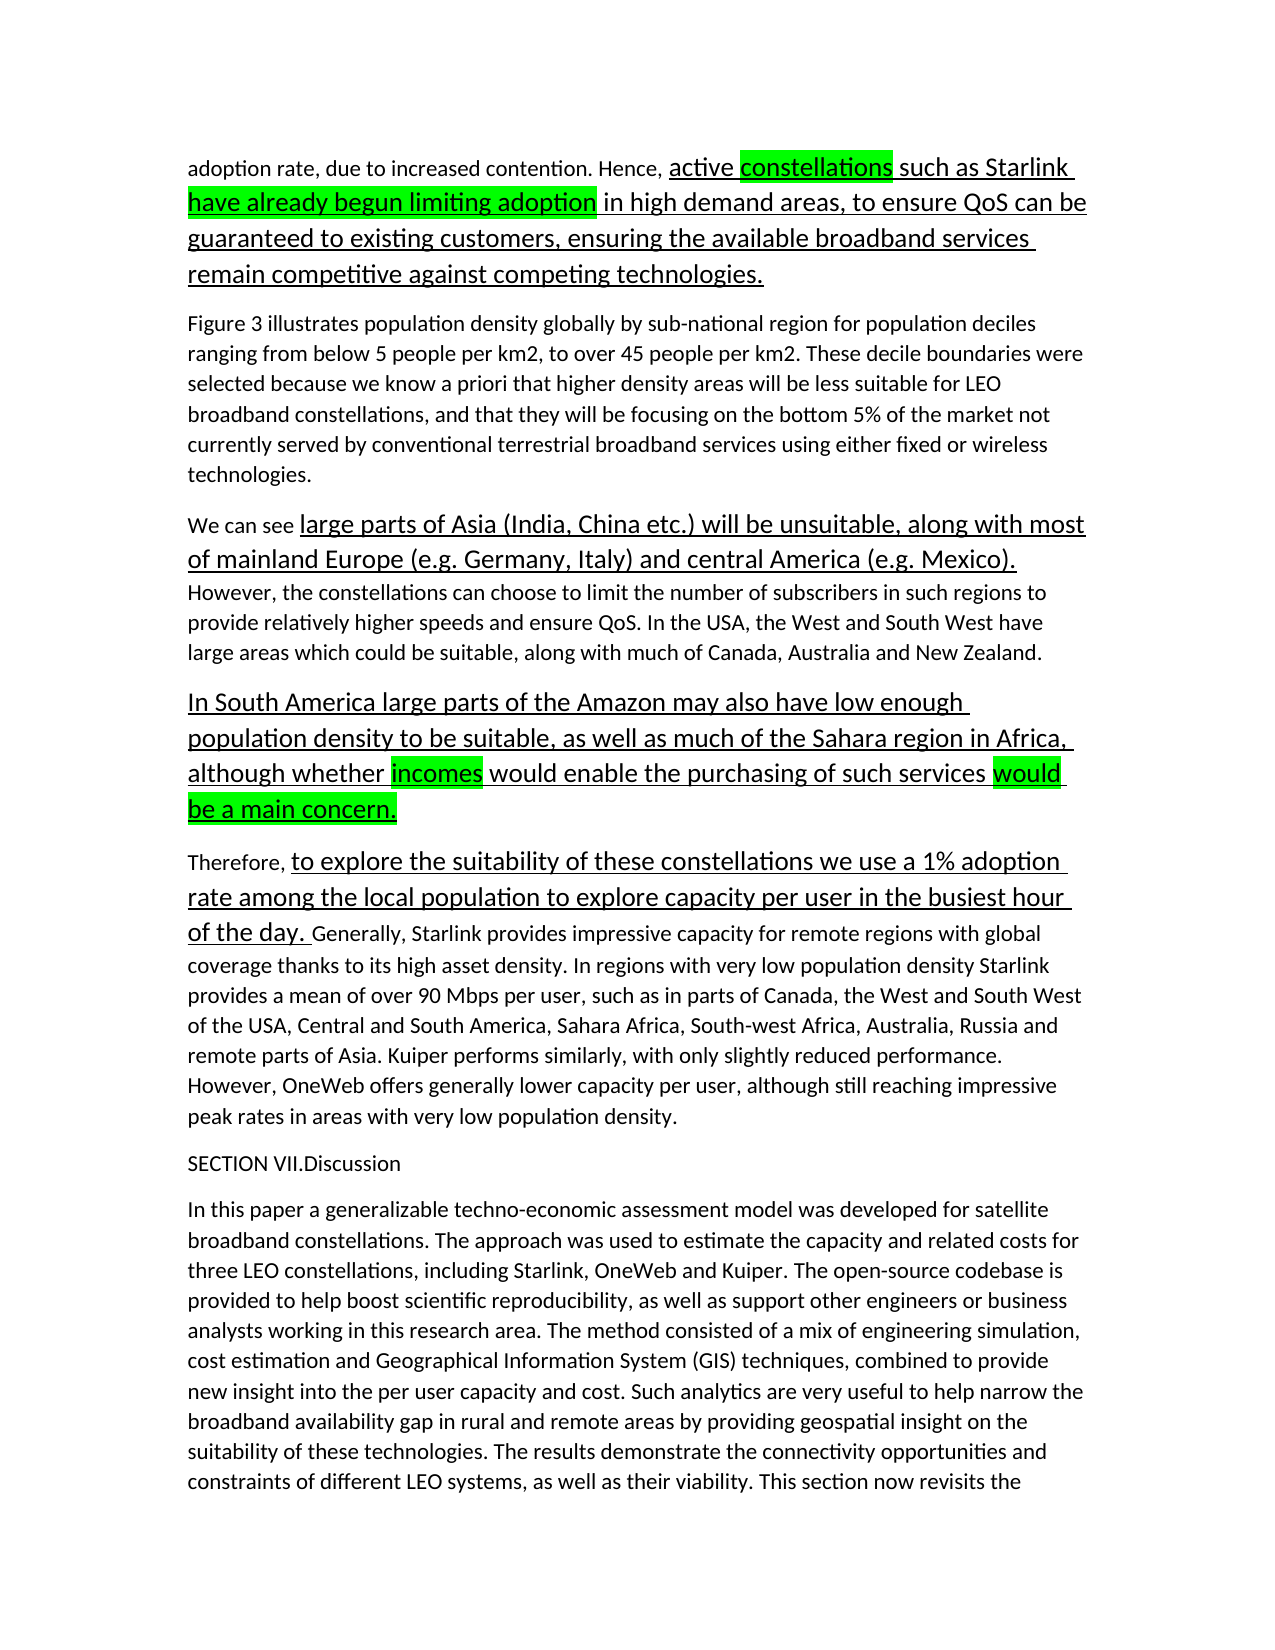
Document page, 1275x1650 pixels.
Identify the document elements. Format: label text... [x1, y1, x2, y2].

text Therefore, to explore the suitability of these constellations we use a 1% adoption rate among the local population to explore capacity per user in the busiest hour of the day. Generally, Starlink provides impressive capacity for remote regions with global coverage thanks to its high asset density. In regions with very low population density Starlink provides a mean of over 90 Mbps per user, such as in parts of Canada, the West and South West of the USA, Central and South America, Sahara Africa, South-west Africa, Australia, Russia and remote parts of Asia. Kuiper performs similarly, with only slightly reduced performance. However, OneWeb offers generally lower capacity per user, although still reaching impressive peak rates in areas with very low population density. [187, 844, 1087, 1130]
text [187, 1196, 1087, 1496]
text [187, 150, 1087, 214]
text We can see large parts of Asia (India, China etc.) will be unsuitable, along with most of mainland Europe (e.g. Germany, Italy) and central America (e.g. Mexico). However, the constellations can choose to limit the number of subscribers in such regions to provide relatively higher speeds and ensure QoS. In the USA, the West and South West have large areas which could be suitable, along with much of Canada, Australia and New Zealand. [187, 507, 1087, 666]
text SECTION VII.Discussion [187, 1149, 1087, 1177]
text In South America large parts of the Amazon may also have low enough population density to be suitable, as well as much of the Sahara region in Africa, although whether incomes would enable the purchasing of such services would be a main concern. [187, 685, 1087, 825]
text Figure 3 illustrates population density globally by sub-national region for population deciles ranging from below 5 people per km2, to over 45 people per km2. These decile boundaries were selected because we know a priori that higher density areas will be less suitable for LEO broadband constellations, and that they will be focusing on the bottom 5% of the market not currently served by conventional terrestrial broadband services using either fixed or wireless technologies. [187, 309, 1087, 488]
